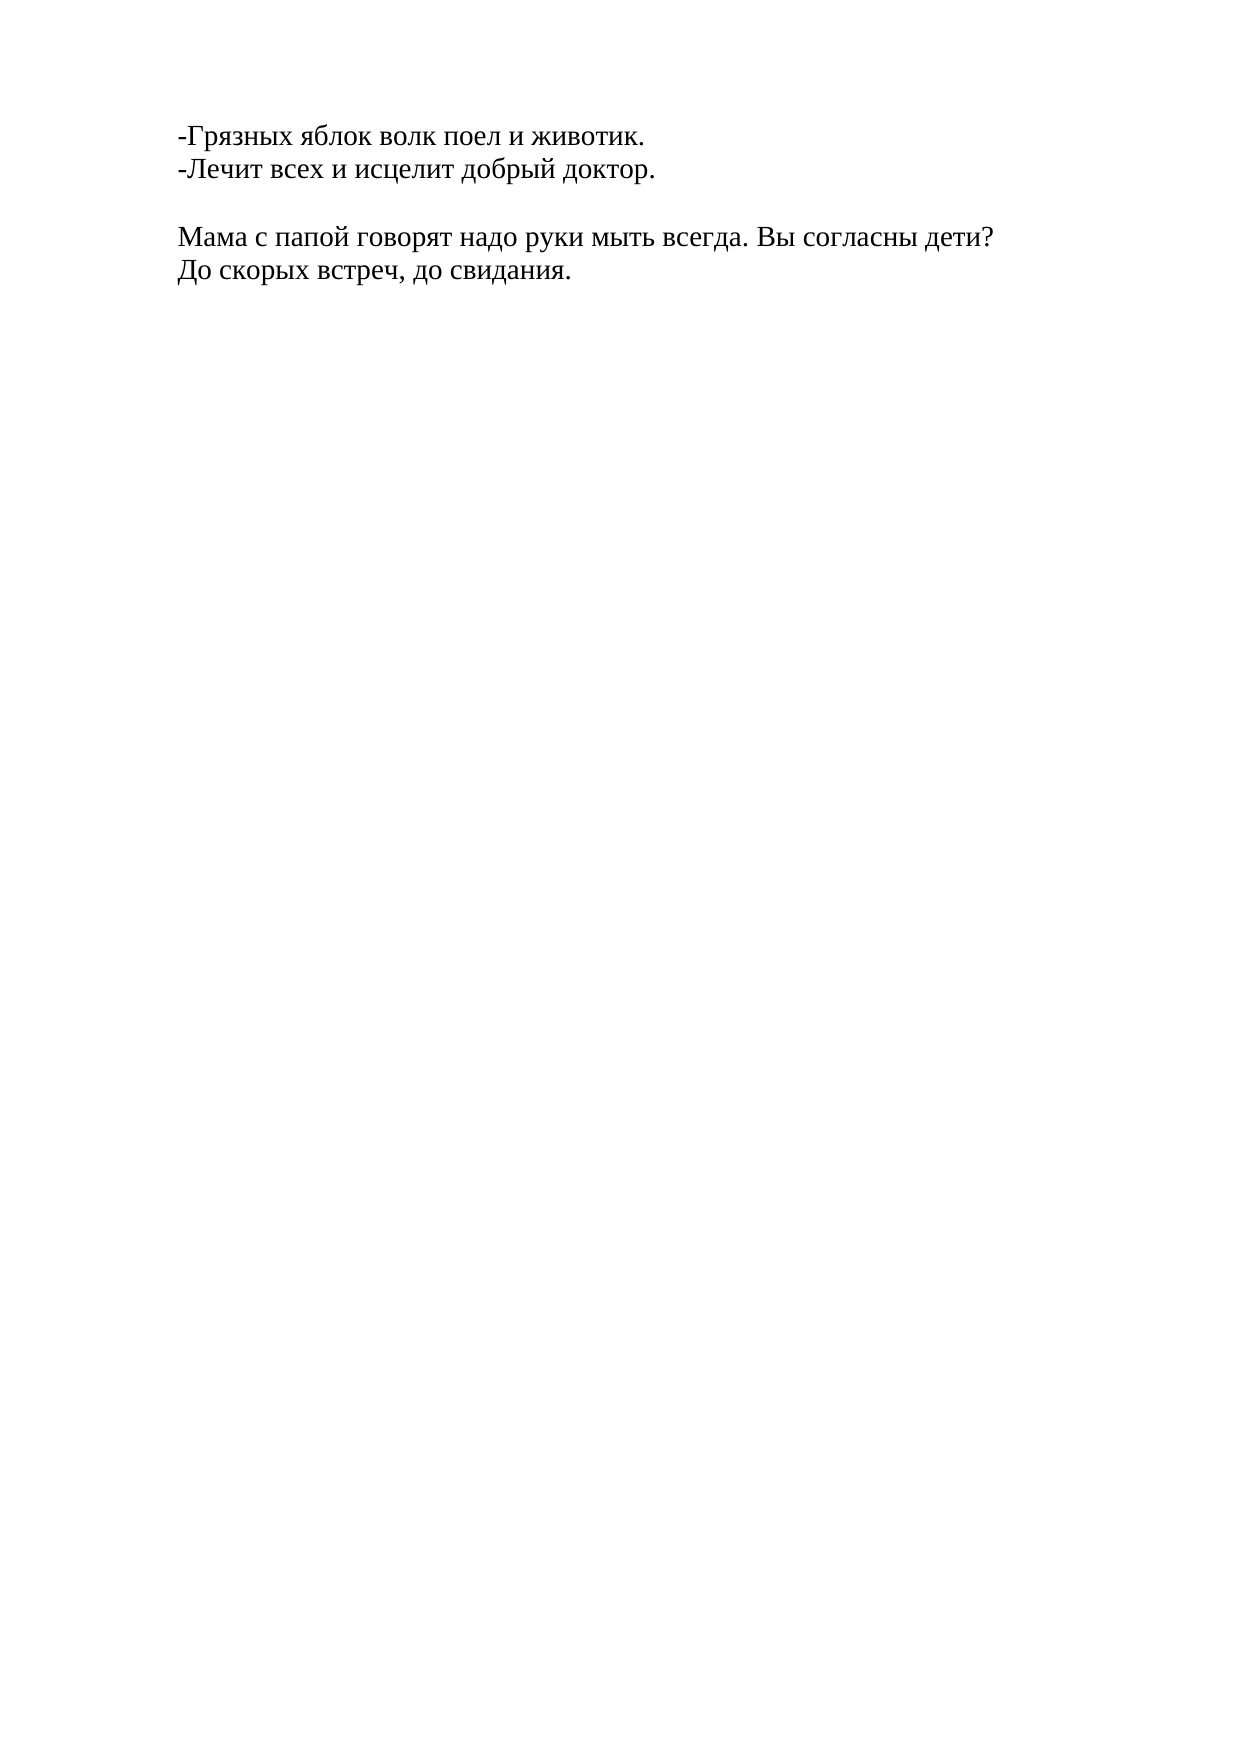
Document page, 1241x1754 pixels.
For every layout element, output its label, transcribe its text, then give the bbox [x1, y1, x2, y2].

text -Лечит всех и исцелит добрый доктор. [177, 152, 1152, 185]
text До скорых встреч, до свидания. [177, 252, 1152, 286]
text Мама с папой говорят надо руки мыть всегда. Вы согласны дети? [177, 219, 1152, 252]
text -Грязных яблок волк поел и животик. [177, 118, 1152, 152]
